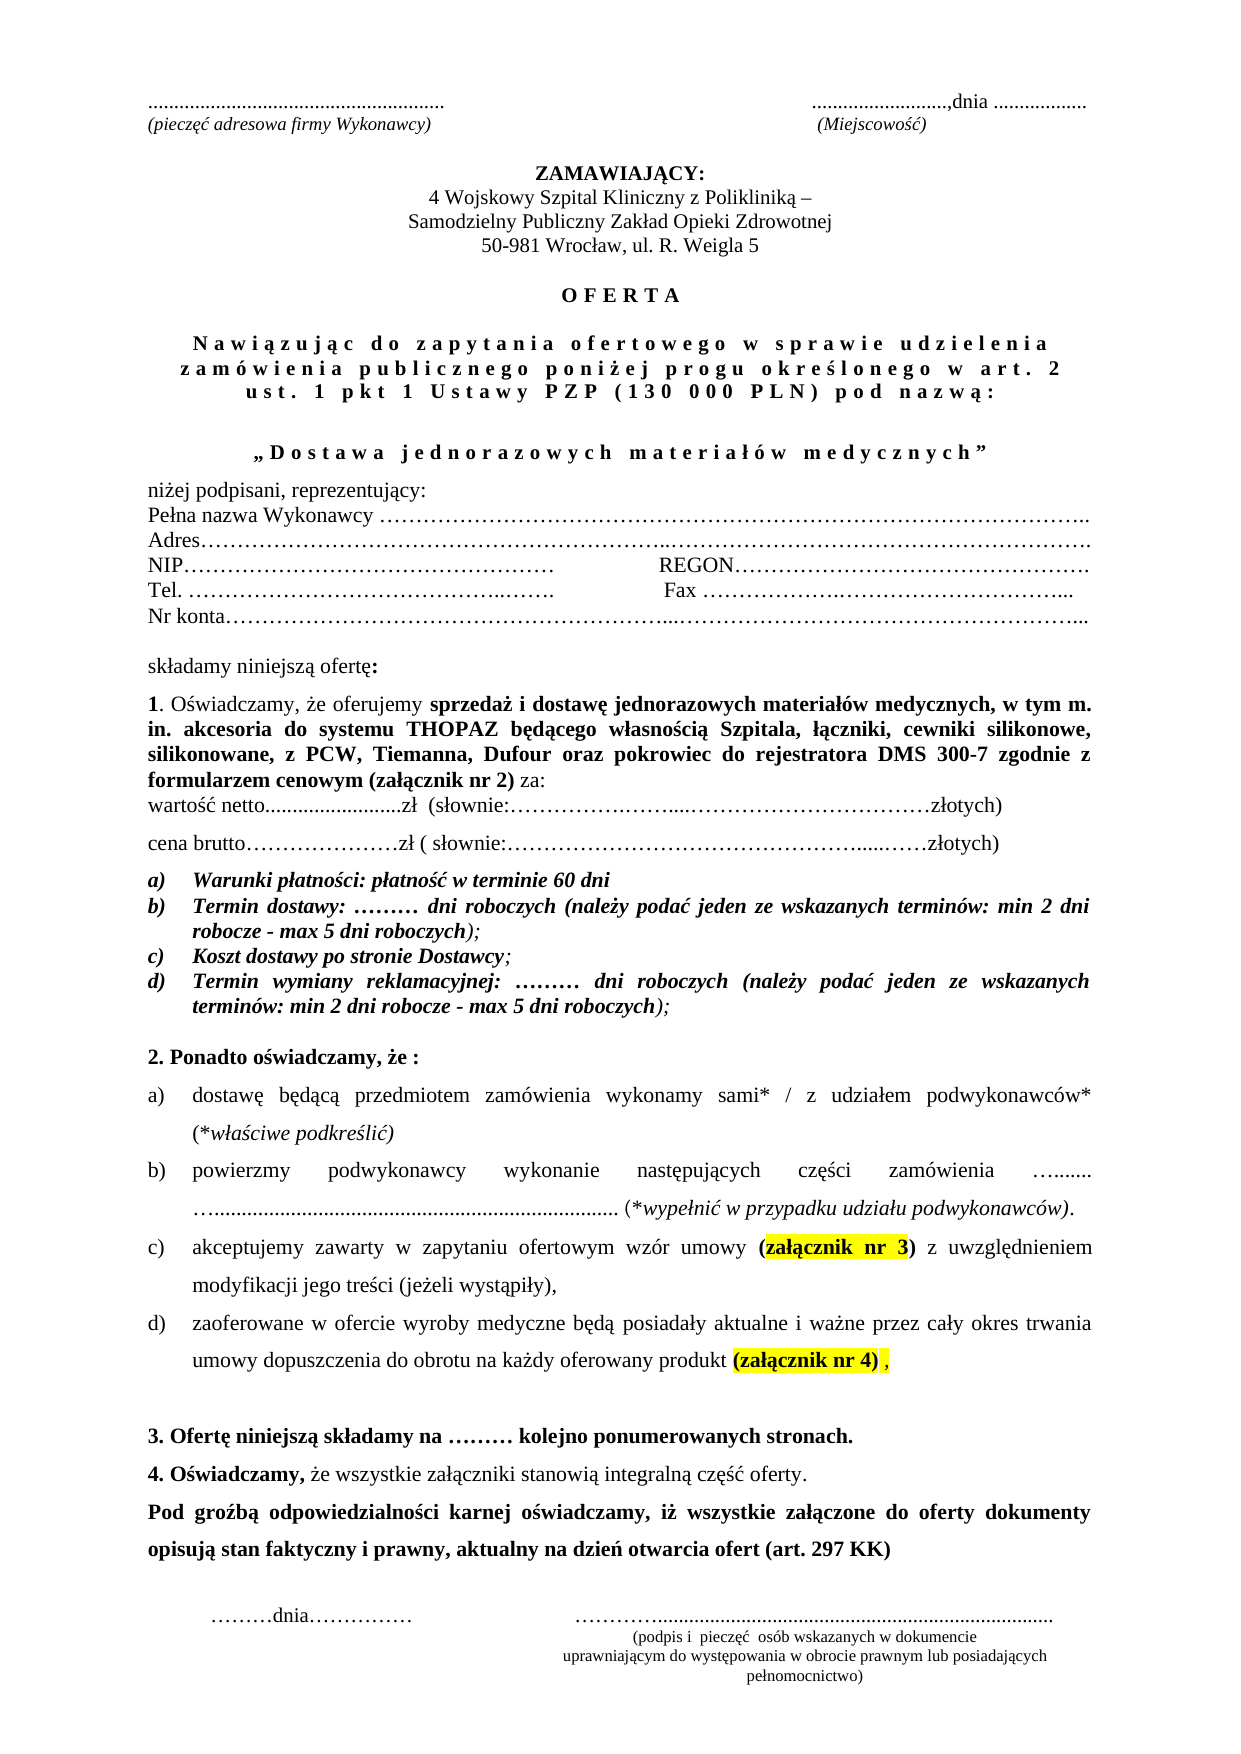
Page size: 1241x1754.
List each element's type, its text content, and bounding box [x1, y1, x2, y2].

text NIP…………………………………………… REGON…………………………………………. [148, 552, 1093, 577]
list dostawę będącą przedmiotem zamówienia wykonamy sami* / z udziałem podwykonawców* (*właściwe podkreślić) [148, 1082, 1093, 1145]
text Samodzielny Publiczny Zakład Opieki Zdrowotnej [148, 209, 1093, 233]
text uprawniającym do występowania w obrocie prawnym lub posiadających pełnomocnictwo) [517, 1646, 1093, 1684]
text 2. Ponadto oświadczamy, że : [148, 1044, 1093, 1069]
list akceptujemy zawarty w zapytaniu ofertowym wzór umowy (załącznik nr 3) z uwzględnieniem modyfikacji jego treści (jeżeli wystąpiły), [148, 1234, 1093, 1297]
list Termin dostawy: ……… dni roboczych (należy podać jeden ze wskazanych terminów: min 2 dni robocze - max 5 dni roboczych); [148, 893, 1093, 943]
text 50-981 Wrocław, ul. R. Weigla 5 [148, 233, 1093, 257]
list zaoferowane w ofercie wyroby medyczne będą posiadały aktualne i ważne przez cały okres trwania umowy dopuszczenia do obrotu na każdy oferowany produkt (załącznik nr 4) , [148, 1309, 1093, 1373]
text Nr konta……………………………………………………...………………………………………………... [148, 603, 1093, 628]
text Tel. ……………………………………..……. Fax ……………….…………………………... [148, 577, 1093, 603]
text 4 Wojskowy Szpital Kliniczny z Polikliniką – [148, 185, 1093, 209]
text (pieczęć adresowa firmy Wykonawcy) (Miejscowość) [148, 113, 1093, 134]
text niżej podpisani, reprezentujący: [148, 477, 1093, 502]
text (podpis i pieczęć osób wskazanych w dokumencie [517, 1627, 1093, 1646]
text ......................................................... ..........................,dnia .................. [148, 89, 1093, 113]
text ………dnia…………… …………............................................................................ [148, 1603, 1085, 1627]
text Pod groźbą odpowiedzialności karnej oświadczamy, iż wszystkie załączone do oferty dokumenty opisują stan faktyczny i prawny, aktualny na dzień otwarcia ofert (art. 297 KK) [148, 1499, 1093, 1562]
list powierzmy podwykonawcy wykonanie następujących części zamówienia …....... ….......................................................................... (*wypełnić w przypadku udziału podwykonawców). [148, 1157, 1093, 1221]
text ZAMAWIAJĄCY: [148, 161, 1093, 185]
text OFERTA [148, 283, 1093, 307]
text Pełna nazwa Wykonawcy …………………………………………………………………………………….. [148, 502, 1093, 527]
text 3. Ofertę niniejszą składamy na ……… kolejno ponumerowanych stronach. [148, 1423, 1093, 1448]
text „Dostawa jednorazowych materiałów medycznych” [148, 416, 1093, 464]
text składamy niniejszą ofertę: [148, 653, 1093, 678]
list Warunki płatności: płatność w terminie 60 dni [148, 867, 1093, 893]
list Termin wymiany reklamacyjnej: ……… dni roboczych (należy podać jeden ze wskazanych terminów: min 2 dni robocze - max 5 dni roboczych); [148, 968, 1093, 1019]
list Koszt dostawy po stronie Dostawcy; [148, 943, 1093, 968]
text 1. Oświadczamy, że oferujemy sprzedaż i dostawę jednorazowych materiałów medycznych, w tym m. in. akcesoria do systemu THOPAZ będącego własnością Szpitala, łączniki, cewniki silikonowe, silikonowane, z PCW, Tiemanna, Dufour oraz pokrowiec do rejestratora DMS 300-7 zgodnie z formularzem cenowym (załącznik nr 2) za: [148, 691, 1093, 792]
text 4. Oświadczamy, że wszystkie załączniki stanowią integralną część oferty. [148, 1461, 1093, 1486]
text Adres………………………………………………………..…………………………………………………. [148, 527, 1093, 552]
text cena brutto…………………zł ( słownie:………………………………………….....……złotych) [148, 829, 1093, 855]
text wartość netto.........................zł (słownie:…………….……....……………………………złotych) [148, 792, 1093, 817]
text Nawiązując do zapytania ofertowego w sprawie udzielenia zamówienia publicznego poniżej progu określonego w art. 2 ust. 1 pkt 1 Ustawy PZP (130 000 PLN) pod nazwą: [148, 331, 1093, 403]
